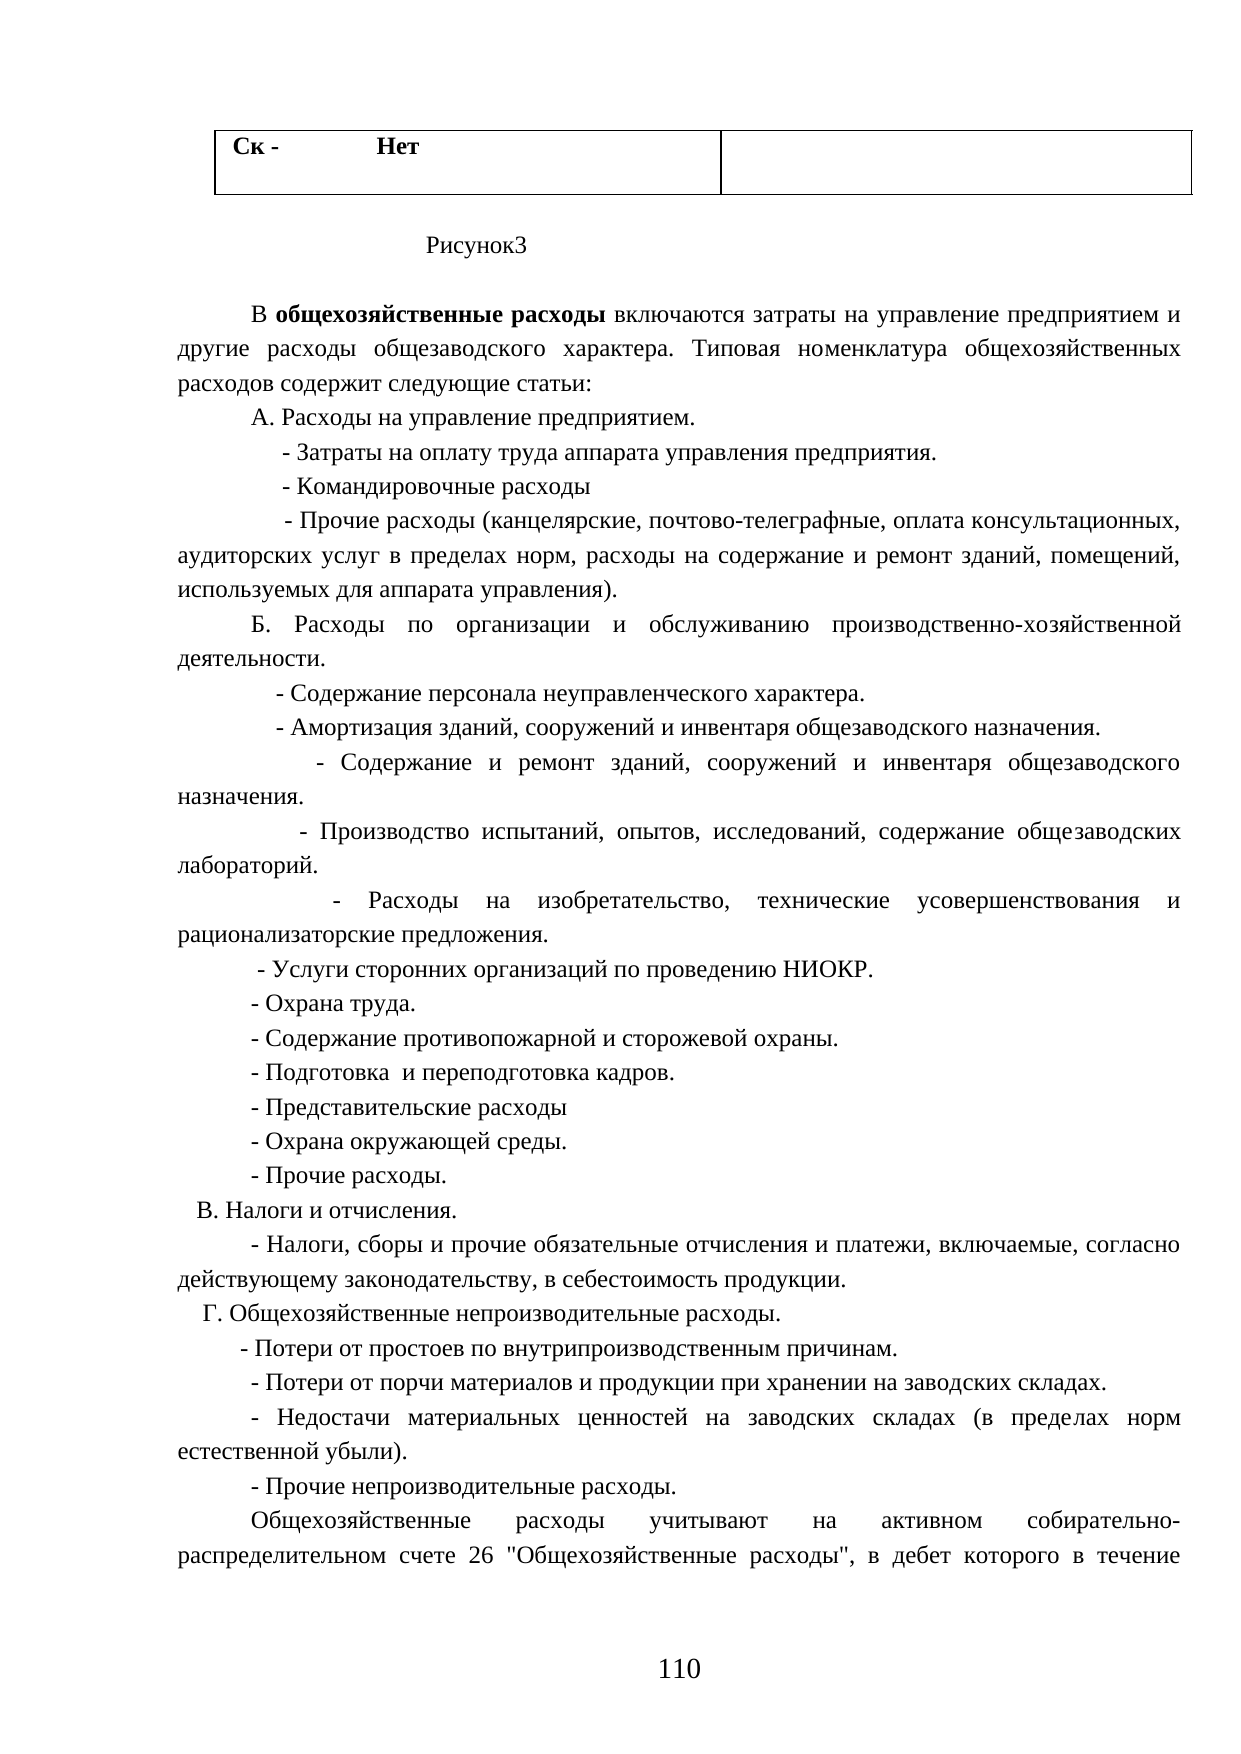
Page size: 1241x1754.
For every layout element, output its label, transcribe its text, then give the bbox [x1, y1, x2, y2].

text - Прочие расходы (канцелярские, почтово-телеграфные, оплата консультационных, аудиторских услуг в пределах норм, расходы на содержание и ремонт зданий, помещений, используемых для аппарата управления). [177, 506, 1181, 603]
text - Содержание и ремонт зданий, сооружений и инвентаря общезаводского назначения. [177, 747, 1181, 810]
text В. Налоги и отчисления. [177, 1195, 1181, 1224]
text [177, 1505, 1181, 1569]
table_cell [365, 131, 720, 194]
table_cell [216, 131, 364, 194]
text - Прочие расходы. [177, 1161, 1181, 1189]
text А. Расходы на управление предприятием. [177, 402, 1181, 431]
text - Представительские расходы [177, 1092, 1181, 1120]
text - Потери от порчи материалов и продукции при хранении на заводских складах. [177, 1367, 1181, 1396]
text - Содержание противопожарной и сторожевой охраны. [177, 1023, 1181, 1051]
text - Охрана труда. [177, 988, 1181, 1017]
text - Потери от простоев по внутрипроизводственным причинам. [177, 1333, 1181, 1362]
text Б. Расходы по организации и обслуживанию производственно-хозяйственной деятельности. [177, 609, 1181, 672]
text - Амортизация зданий, сооружений и инвентаря общезаводского назначения. [177, 712, 1181, 741]
text В общехозяйственные расходы включаются затраты на управление предприятием и другие расходы общезаводского характера. Типовая номенклатура общехозяйственных расходов содержит следующие статьи: [177, 299, 1181, 396]
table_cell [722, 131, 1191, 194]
text - Прочие непроизводительные расходы. [177, 1471, 1181, 1500]
text - Недостачи материальных ценностей на заводских складах (в пределах норм естественной убыли). [177, 1402, 1181, 1465]
text - Налоги, сборы и прочие обязательные отчисления и платежи, включаемые, согласно действующему законодательству, в себестоимость продукции. [177, 1229, 1181, 1293]
text - Содержание персонала неуправленческого характера. [177, 678, 1181, 707]
text Г. Общехозяйственные непроизводительные расходы. [177, 1298, 1181, 1327]
text - Производство испытаний, опытов, исследований, содержание общезаводских лабораторий. [177, 816, 1181, 879]
text - Охрана окружающей среды. [177, 1126, 1181, 1155]
text - Командировочные расходы [177, 471, 1181, 500]
text - Затраты на оплату труда аппарата управления предприятия. [177, 437, 1181, 465]
text - Услуги сторонних организаций по проведению НИОКР. [177, 954, 1181, 982]
text Рисунок3 [177, 230, 1181, 258]
text - Расходы на изобретательство, технические усовершенствования и рационализаторские предложения. [177, 885, 1181, 948]
text - Подготовка и переподготовка кадров. [177, 1057, 1181, 1086]
